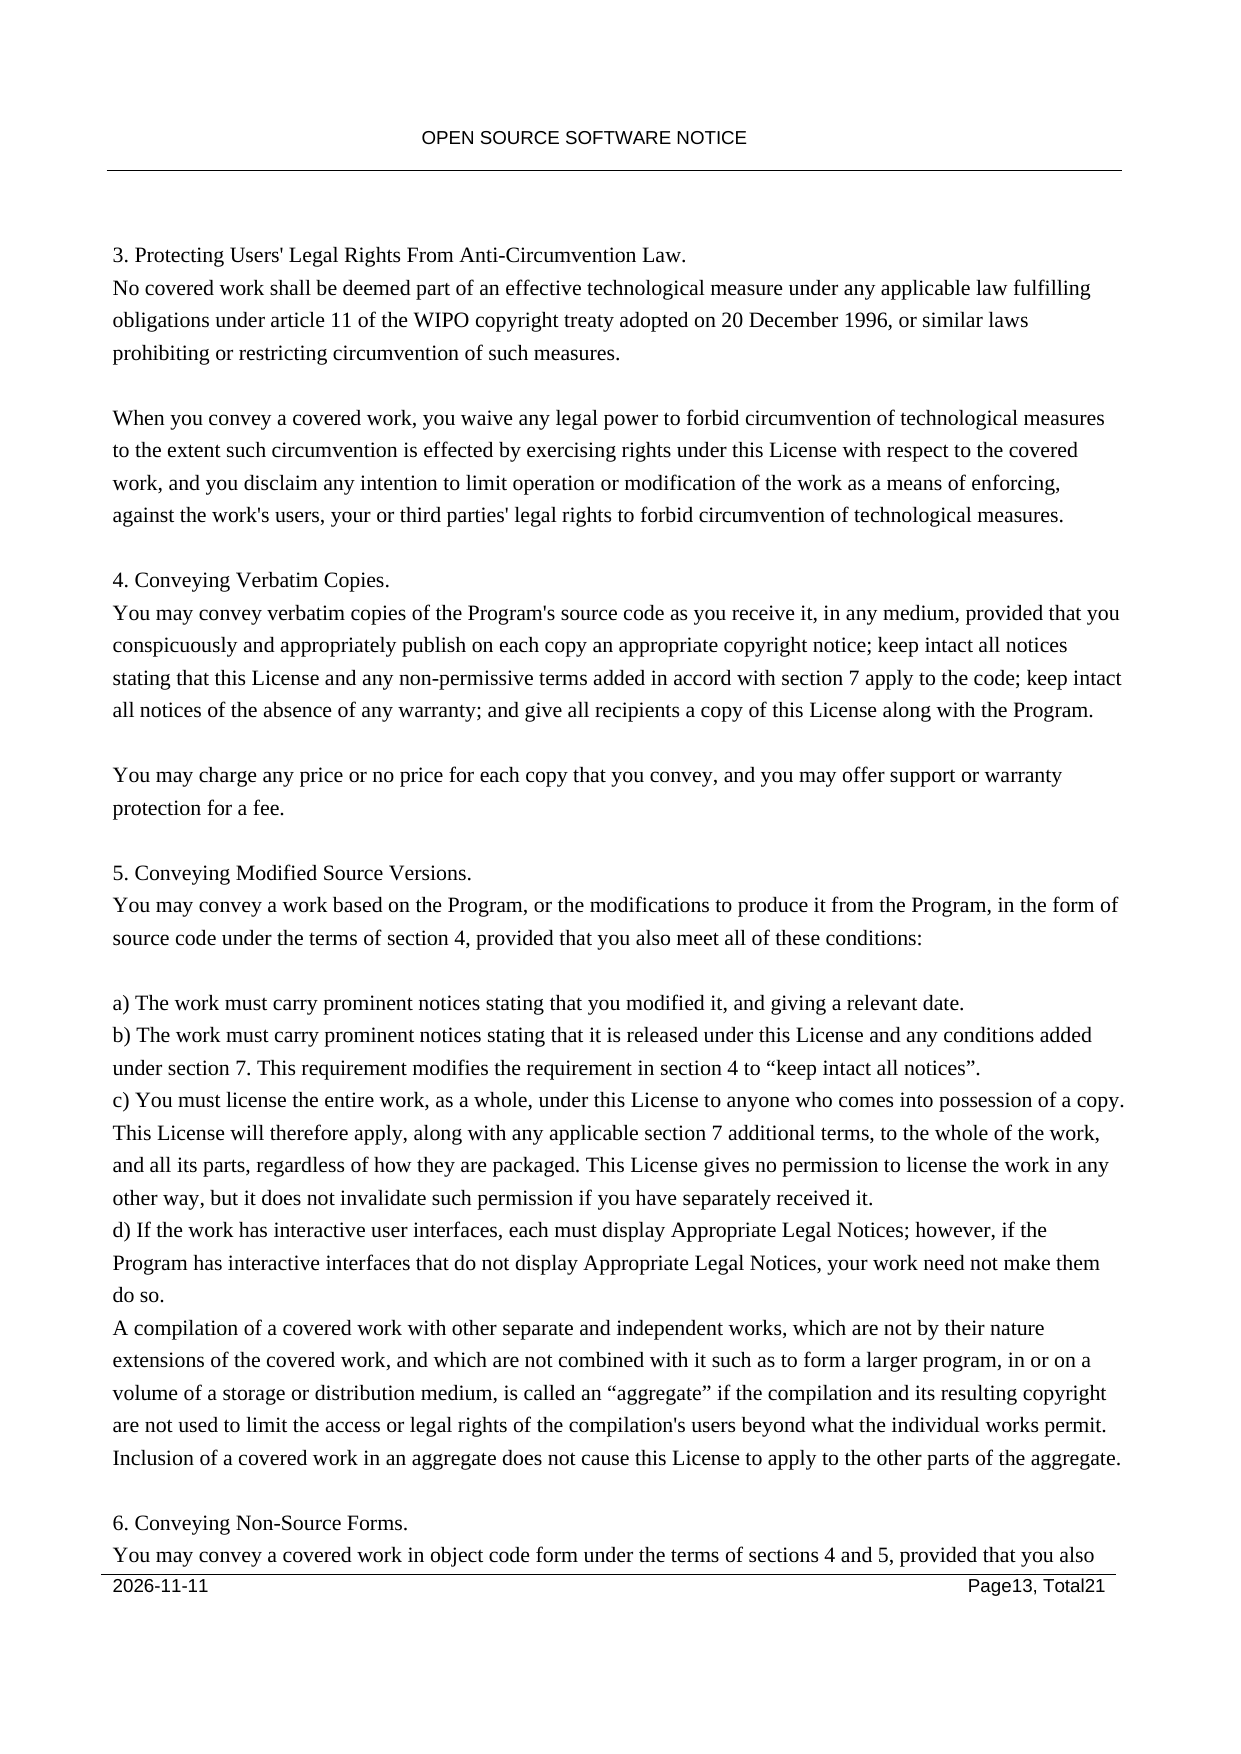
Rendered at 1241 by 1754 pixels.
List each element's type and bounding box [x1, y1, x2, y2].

text [112, 206, 1128, 1571]
